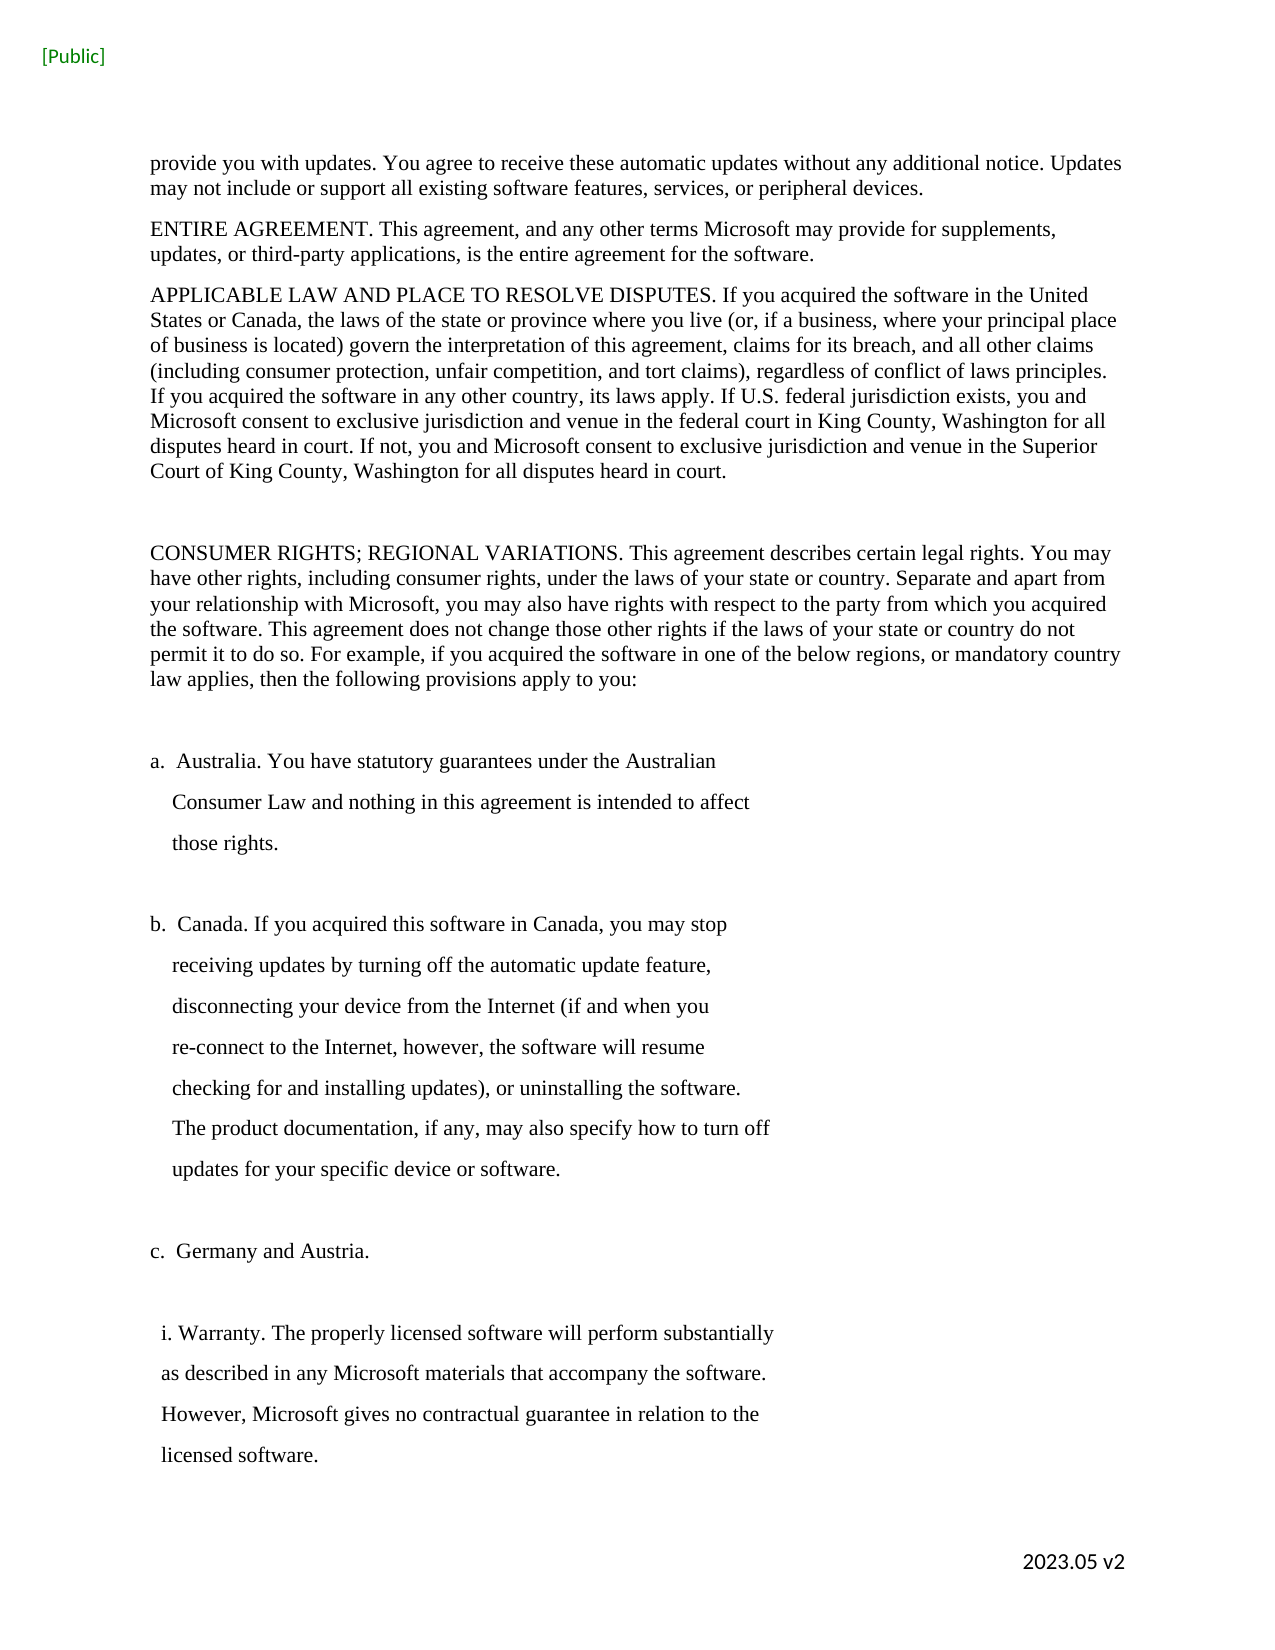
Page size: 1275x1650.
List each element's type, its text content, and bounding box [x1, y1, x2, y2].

text APPLICABLE LAW AND PLACE TO RESOLVE DISPUTES. If you acquired the software in the United States or Canada, the laws of the state or province where you live (or, if a business, where your principal place of business is located) govern the interpretation of this agreement, claims for its breach, and all other claims (including consumer protection, unfair competition, and tort claims), regardless of conflict of laws principles. If you acquired the software in any other country, its laws apply. If U.S. federal jurisdiction exists, you and Microsoft consent to exclusive jurisdiction and venue in the federal court in King County, Washington for all disputes heard in court. If not, you and Microsoft consent to exclusive jurisdiction and venue in the Superior Court of King County, Washington for all disputes heard in court. [150, 282, 1125, 484]
text i. Warranty. The properly licensed software will perform substantially [150, 1319, 1125, 1345]
text as described in any Microsoft materials that accompany the software. [150, 1360, 1125, 1386]
text those rights. [150, 829, 1125, 855]
text However, Microsoft gives no contractual guarantee in relation to the [150, 1401, 1125, 1426]
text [150, 150, 1125, 200]
text licensed software. [150, 1442, 1125, 1467]
text b. Canada. If you acquired this software in Canada, you may stop [150, 911, 1125, 936]
text disconnecting your device from the Internet (if and when you [150, 993, 1125, 1018]
text receiving updates by turning off the automatic update feature, [150, 952, 1125, 977]
text The product documentation, if any, may also specify how to turn off [150, 1115, 1125, 1141]
text updates for your specific device or software. [150, 1156, 1125, 1181]
text CONSUMER RIGHTS; REGIONAL VARIATIONS. This agreement describes certain legal rights. You may have other rights, including consumer rights, under the laws of your state or country. Separate and apart from your relationship with Microsoft, you may also have rights with respect to the party from which you acquired the software. This agreement does not change those other rights if the laws of your state or country do not permit it to do so. For example, if you acquired the software in one of the below regions, or mandatory country law applies, then the following provisions apply to you: [150, 540, 1125, 691]
text checking for and installing updates), or uninstalling the software. [150, 1074, 1125, 1100]
text Consumer Law and nothing in this agreement is intended to affect [150, 789, 1125, 814]
text c. Germany and Austria. [150, 1238, 1125, 1263]
text a. Australia. You have statutory guarantees under the Australian [150, 748, 1125, 773]
text re-connect to the Internet, however, the software will resume [150, 1034, 1125, 1059]
text ENTIRE AGREEMENT. This agreement, and any other terms Microsoft may provide for supplements, updates, or third-party applications, is the entire agreement for the software. [150, 216, 1125, 266]
